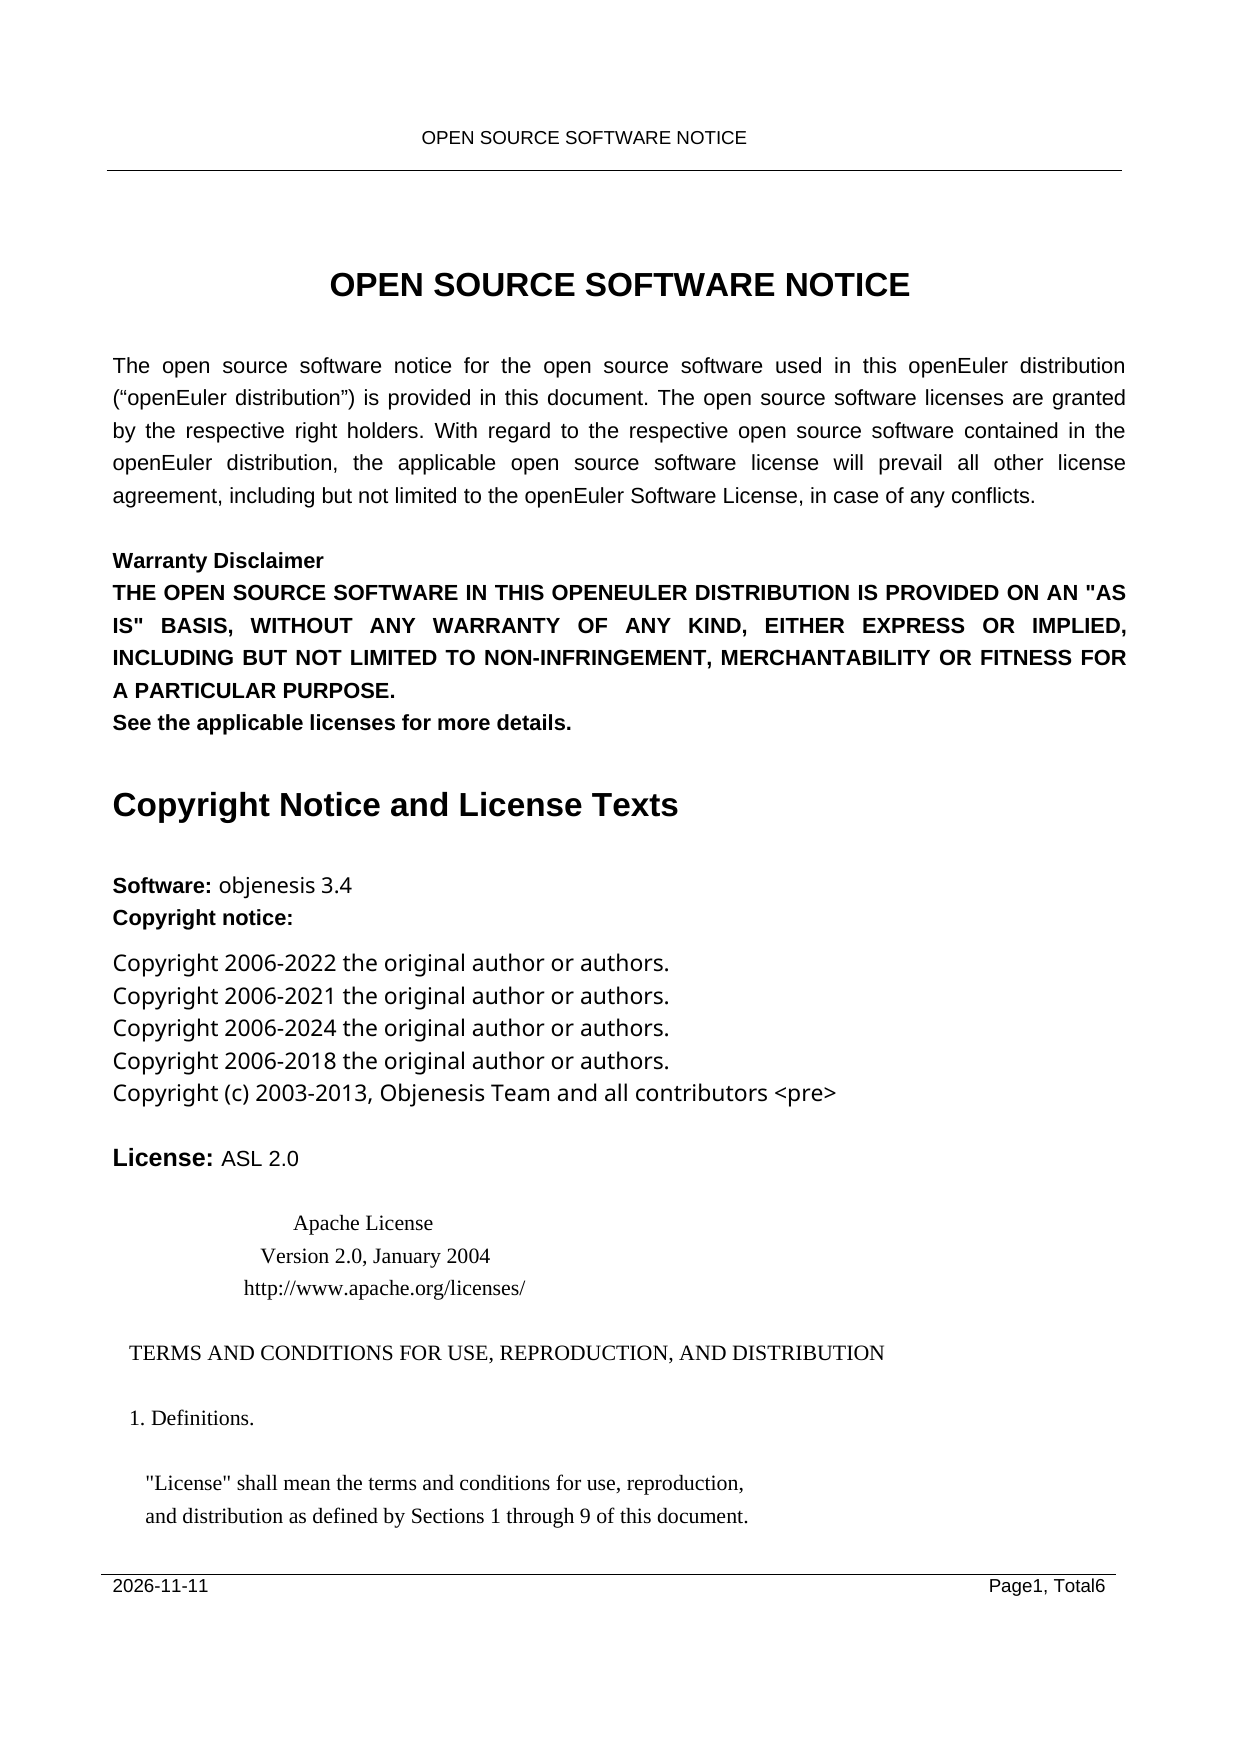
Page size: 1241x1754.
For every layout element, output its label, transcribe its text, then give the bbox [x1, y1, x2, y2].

text Copyright 2006-2022 the original author or authors. Copyright 2006-2021 the original author or authors. Copyright 2006-2024 the original author or authors. Copyright 2006-2018 the original author or authors. Copyright (c) 2003-2013, Objenesis Team and all contributors <pre> [112, 947, 1128, 1142]
text THE OPEN SOURCE SOFTWARE IN THIS OPENEULER DISTRIBUTION IS PROVIDED ON AN "AS IS" BASIS, WITHOUT ANY WARRANTY OF ANY KIND, EITHER EXPRESS OR IMPLIED, INCLUDING BUT NOT LIMITED TO NON-INFRINGEMENT, MERCHANTABILITY OR FITNESS FOR A PARTICULAR PURPOSE. See the applicable licenses for more details. [112, 576, 1128, 739]
text OPEN SOURCE SOFTWARE NOTICE [112, 251, 1128, 316]
text The open source software notice for the open source software used in this openEuler distribution (“openEuler distribution”) is provided in this document. The open source software licenses are granted by the respective right holders. With regard to the respective open source software contained in the openEuler distribution, the applicable open source software license will prevail all other license agreement, including but not limited to the openEuler Software License, in case of any conflicts. [112, 349, 1128, 511]
text License: ASL 2.0 [112, 1142, 1128, 1174]
text Copyright notice: [112, 901, 1128, 934]
title Software: objenesis 3.4 [112, 869, 1128, 901]
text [112, 1174, 1128, 1532]
text Copyright Notice and License Texts [112, 771, 1128, 836]
text Warranty Disclaimer [112, 544, 1128, 576]
